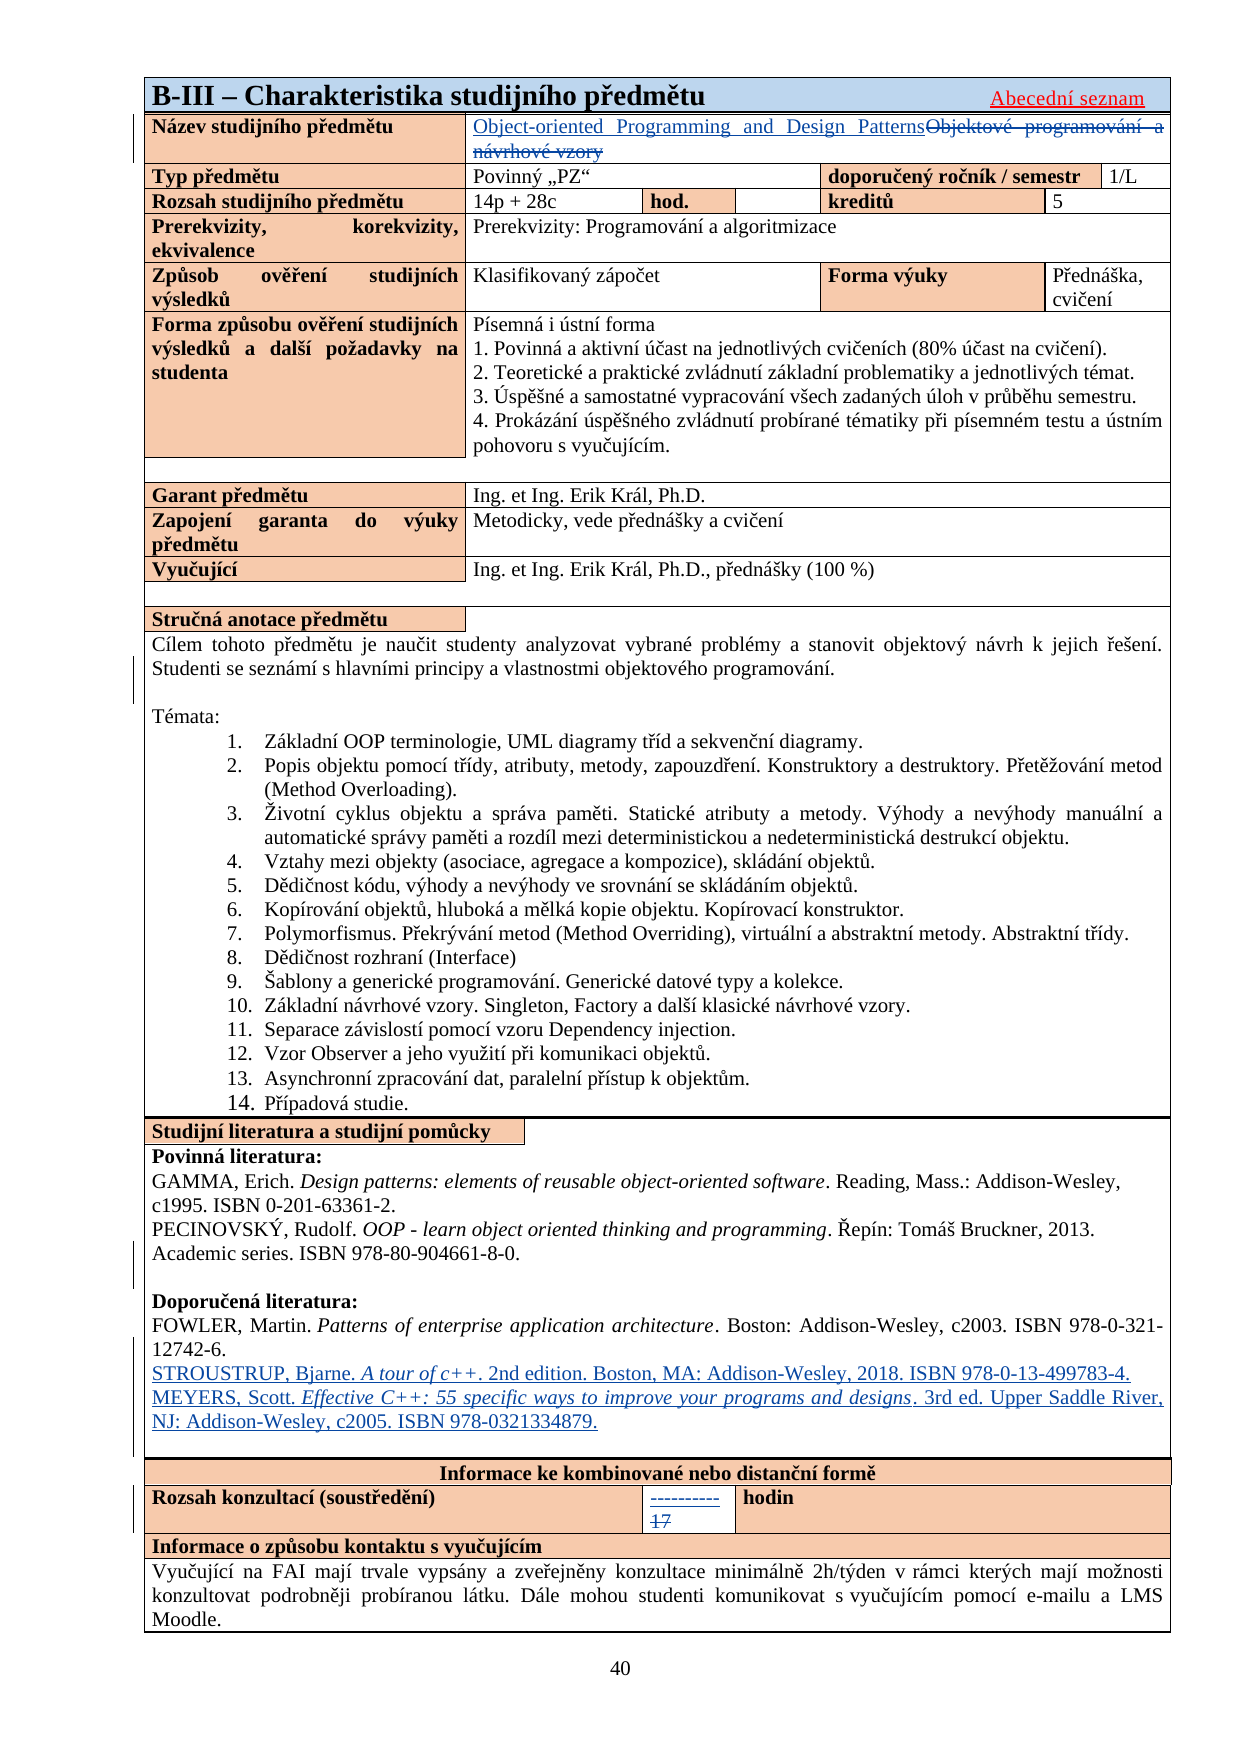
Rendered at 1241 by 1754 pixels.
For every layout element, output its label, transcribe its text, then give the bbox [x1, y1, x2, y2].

table_cell Přednáška, cvičení [1046, 263, 1170, 311]
table_cell kreditů [821, 189, 1044, 213]
table_header B-III – Charakteristika studijního předmětu Abecední seznam [145, 78, 1170, 111]
table_cell [643, 1486, 735, 1533]
table_cell [736, 189, 820, 213]
table_cell Způsob ověření studijních výsledků [145, 263, 465, 311]
table_cell 14p + 28c [466, 189, 642, 213]
table_cell Informace ke kombinované nebo distanční formě [145, 1460, 1171, 1484]
table_cell Informace o způsobu kontaktu s vyučujícím [145, 1534, 1170, 1558]
table_cell Povinný „PZ“ [466, 164, 820, 188]
table_cell Vyučující [145, 557, 465, 581]
table_cell Klasifikovaný zápočet [466, 263, 820, 311]
table_cell Ing. et Ing. Erik Král, Ph.D., přednášky (100 %) [466, 557, 1170, 581]
table_cell Forma způsobu ověření studijních výsledků a další požadavky na studenta [145, 312, 465, 457]
table_cell hodin [736, 1486, 1170, 1533]
table_cell Prerekvizity: Programování a algoritmizace [466, 214, 1170, 262]
table_cell [466, 607, 1170, 631]
table_cell Garant předmětu [145, 483, 465, 507]
table_cell 1/L [1102, 164, 1170, 188]
table_cell doporučený ročník / semestr [821, 164, 1101, 188]
table_cell [145, 581, 1170, 606]
table_cell Forma výuky [821, 263, 1044, 311]
table_cell Zapojení garanta do výuky předmětu [145, 508, 465, 556]
table_cell Název studijního předmětu [145, 115, 465, 163]
table_cell 5 [1046, 189, 1170, 213]
table_cell Vyučující na FAI mají trvale vypsány a zveřejněny konzultace minimálně 2h/týden v rámci kterých mají možnosti konzultovat podrobněji probíranou látku. Dále mohou studenti komunikovat s vyučujícím pomocí e-mailu a LMS Moodle. [145, 1559, 1170, 1631]
table_cell Metodicky, vede přednášky a cvičení [466, 508, 1170, 556]
table_cell Povinná literatura: GAMMA, Erich. Design patterns: elements of reusable object-oriented software. Reading, Mass.: Addison-Wesley, c1995. ISBN 0-201-63361-2. PECINOVSKÝ, Rudolf. OOP - learn object oriented thinking and programming. Řepín: Tomáš Bruckner, 2013. Academic series. ISBN 978-80-904661-8-0. Doporučená literatura: FOWLER, Martin. Patterns of enterprise application architecture. Boston: Addison-Wesley, c2003. ISBN 978-0-321-12742-6. [145, 1144, 1170, 1457]
table_cell Písemná i ústní forma 1. Povinná a aktivní účast na jednotlivých cvičeních (80% účast na cvičení). 2. Teoretické a praktické zvládnutí základní problematiky a jednotlivých témat. 3. Úspěšné a samostatné vypracování všech zadaných úloh v průběhu semestru. 4. Prokázání úspěšného zvládnutí probírané tématiky při písemném testu a ústním pohovoru s vyučujícím. [466, 312, 1170, 457]
table_cell Typ předmětu [145, 164, 465, 188]
table_cell Rozsah konzultací (soustředění) [145, 1486, 642, 1533]
table_cell [466, 115, 1170, 163]
table_cell Rozsah studijního předmětu [145, 189, 465, 213]
table_cell hod. [643, 189, 735, 213]
table_cell Cílem tohoto předmětu je naučit studenty analyzovat vybrané problémy a stanovit objektový návrh k jejich řešení. Studenti se seznámí s hlavními principy a vlastnostmi objektového programování. Témata: Základní OOP terminologie, UML diagramy tříd a sekvenční diagramy. Popis objektu pomocí třídy, atributy, metody, zapouzdření. Konstruktory a destruktory. Přetěžování metod (Method Overloading). Životní cyklus objektu a správa paměti. Statické atributy a metody. Výhody a nevýhody manuální a automatické správy paměti a rozdíl mezi deterministickou a nedeterministická destrukcí objektu. Vztahy mezi objekty (asociace, agregace a kompozice), skládání objektů. Dědičnost kódu, výhody a nevýhody ve srovnání se skládáním objektů. Kopírování objektů, hluboká a mělká kopie objektu. Kopírovací konstruktor. Polymorfismus. Překrývání metod (Method Overriding), virtuální a abstraktní metody. Abstraktní třídy. Dědičnost rozhraní (Interface) Šablony a generické programování. Generické datové typy a kolekce. Základní návrhové vzory. Singleton, Factory a další klasické návrhové vzory. Separace závislostí pomocí vzoru Dependency injection. Vzor Observer a jeho využití při komunikaci objektů. Asynchronní zpracování dat, paralelní přístup k objektům. Případová studie. [145, 631, 1170, 1116]
table_cell [525, 1119, 1170, 1143]
table_cell Prerekvizity, korekvizity, ekvivalence [145, 214, 465, 262]
table_cell Stručná anotace předmětu [145, 607, 465, 631]
table_cell [145, 457, 1170, 482]
table_cell Studijní literatura a studijní pomůcky [145, 1119, 524, 1143]
table_cell Ing. et Ing. Erik Král, Ph.D. [466, 483, 1170, 507]
